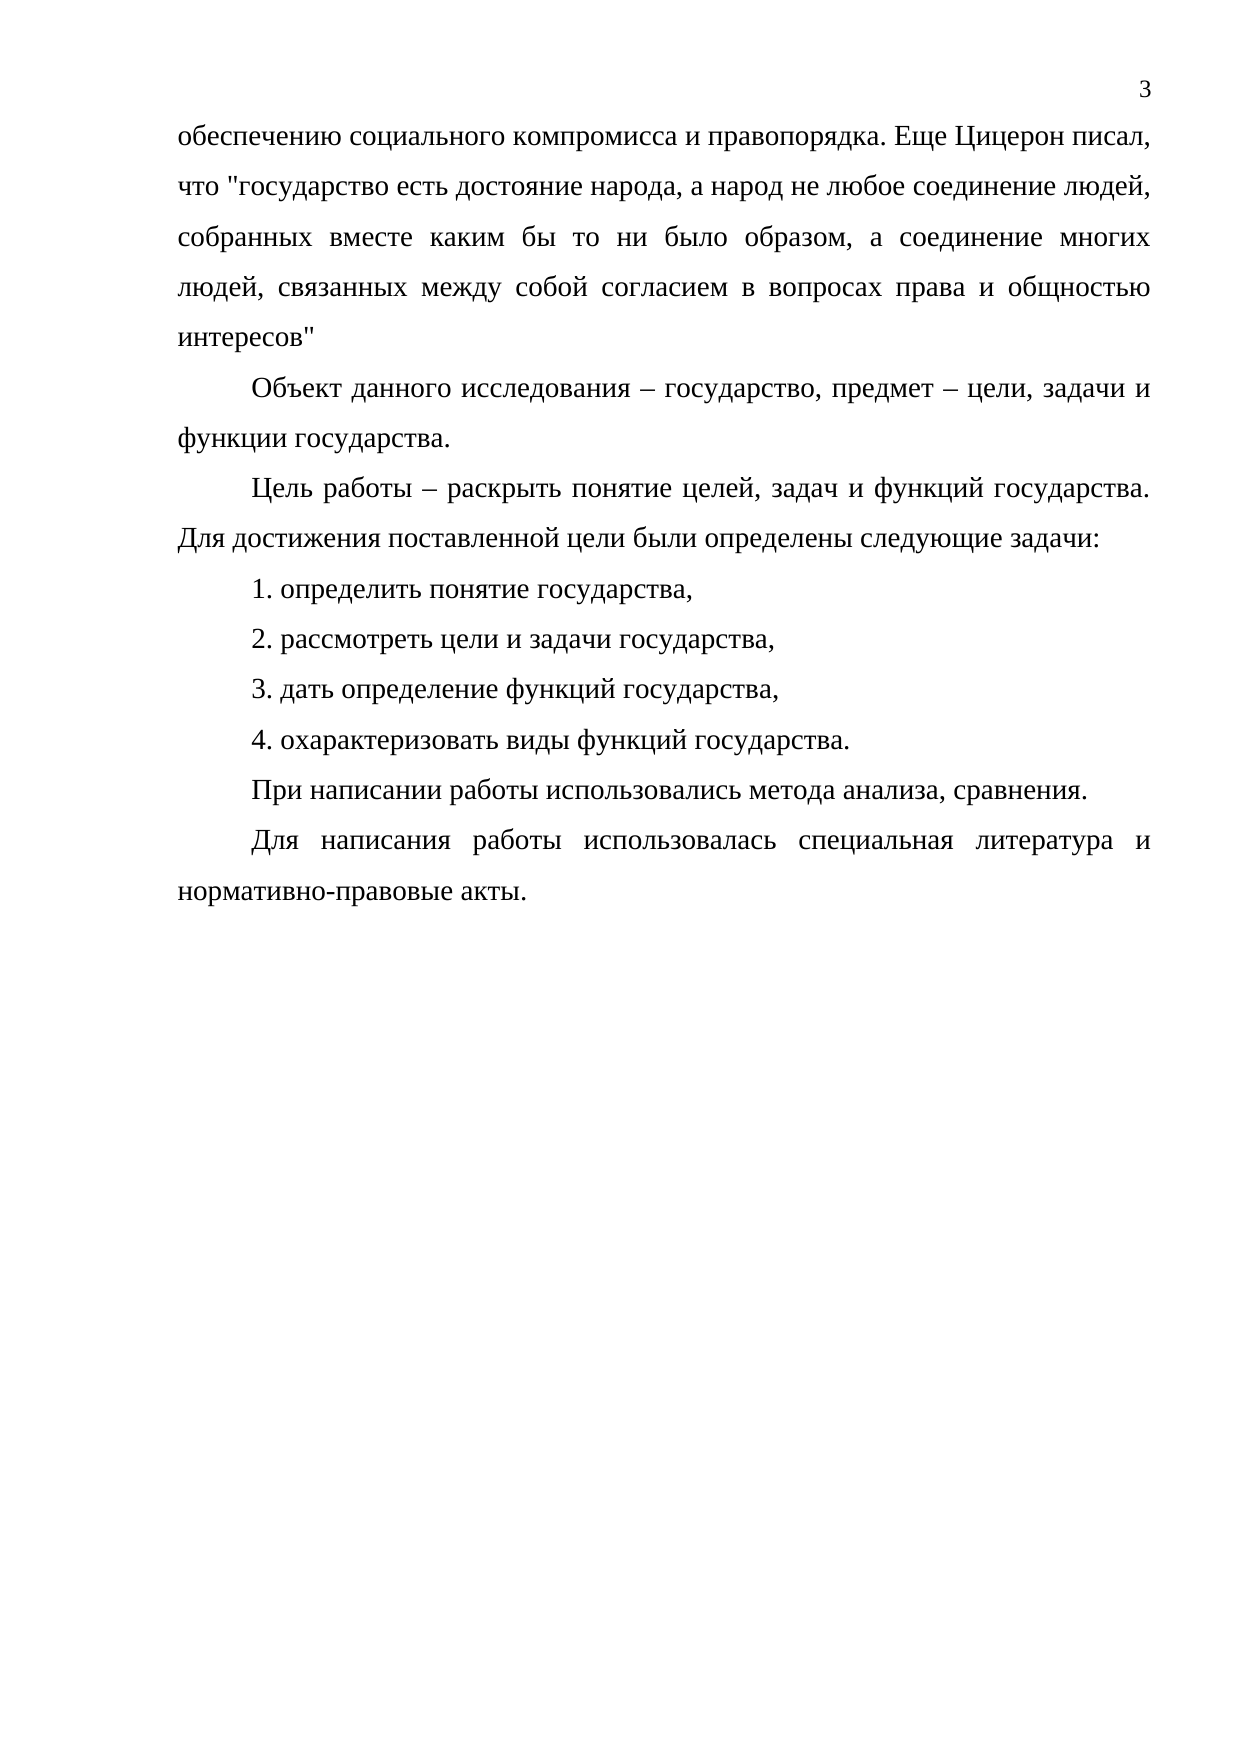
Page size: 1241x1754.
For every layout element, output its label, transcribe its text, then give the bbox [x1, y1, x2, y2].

text 4. охарактеризовать виды функций государства. [177, 722, 1152, 755]
text 1. определить понятие государства, [177, 571, 1152, 604]
text 3. дать определение функций государства, [177, 672, 1152, 705]
text Для написания работы использовалась специальная литература и нормативно-правовые акты. [177, 822, 1152, 906]
text 2. рассмотреть цели и задачи государства, [177, 621, 1152, 655]
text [177, 118, 1152, 353]
text При написании работы использовались метода анализа, сравнения. [177, 772, 1152, 806]
text Цель работы – раскрыть понятие целей, задач и функций государства. Для достижения поставленной цели были определены следующие задачи: [177, 470, 1152, 554]
text Объект данного исследования – государство, предмет – цели, задачи и функции государства. [177, 370, 1152, 453]
